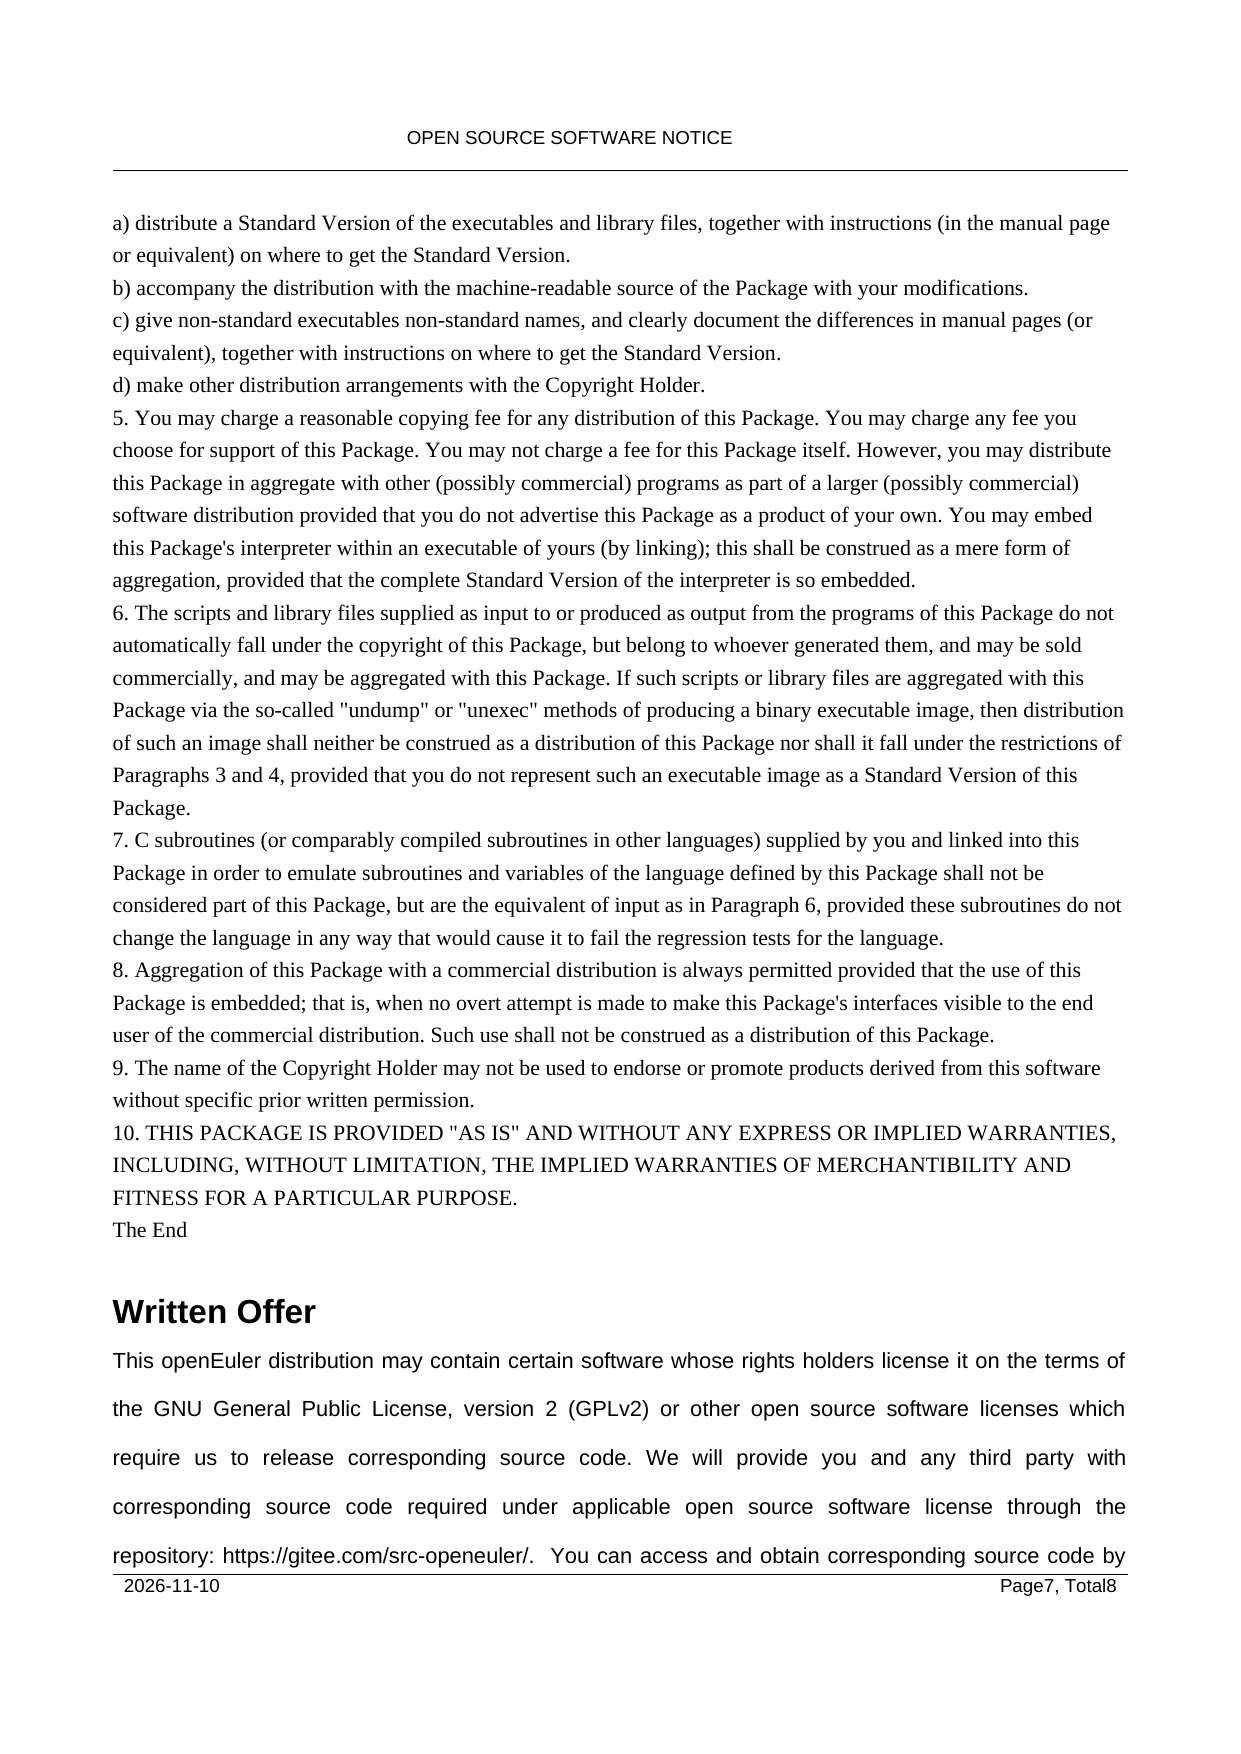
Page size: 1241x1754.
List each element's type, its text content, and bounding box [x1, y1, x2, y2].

text 6. The scripts and library files supplied as input to or produced as output from the programs of this Package do not automatically fall under the copyright of this Package, but belong to whoever generated them, and may be sold commercially, and may be aggregated with this Package. If such scripts or library files are aggregated with this Package via the so-called "undump" or "unexec" methods of producing a binary executable image, then distribution of such an image shall neither be construed as a distribution of this Package nor shall it fall under the restrictions of Paragraphs 3 and 4, provided that you do not represent such an executable image as a Standard Version of this Package. [112, 596, 1128, 824]
text 7. C subroutines (or comparably compiled subroutines in other languages) supplied by you and linked into this Package in order to emulate subroutines and variables of the language defined by this Package shall not be considered part of this Package, but are the equivalent of input as in Paragraph 6, provided these subroutines do not change the language in any way that would cause it to fail the regression tests for the language. [112, 824, 1128, 954]
text a) distribute a Standard Version of the executables and library files, together with instructions (in the manual page or equivalent) on where to get the Standard Version. [112, 206, 1128, 271]
text The End [112, 1214, 1128, 1279]
text d) make other distribution arrangements with the Copyright Holder. [112, 369, 1128, 401]
text 10. THIS PACKAGE IS PROVIDED "AS IS" AND WITHOUT ANY EXPRESS OR IMPLIED WARRANTIES, INCLUDING, WITHOUT LIMITATION, THE IMPLIED WARRANTIES OF MERCHANTIBILITY AND FITNESS FOR A PARTICULAR PURPOSE. [112, 1116, 1128, 1214]
text c) give non-standard executables non-standard names, and clearly document the differences in manual pages (or equivalent), together with instructions on where to get the Standard Version. [112, 304, 1128, 369]
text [112, 1344, 1128, 1571]
text 5. You may charge a reasonable copying fee for any distribution of this Package. You may charge any fee you choose for support of this Package. You may not charge a fee for this Package itself. However, you may distribute this Package in aggregate with other (possibly commercial) programs as part of a larger (possibly commercial) software distribution provided that you do not advertise this Package as a product of your own. You may embed this Package's interpreter within an executable of yours (by linking); this shall be construed as a mere form of aggregation, provided that the complete Standard Version of the interpreter is so embedded. [112, 401, 1128, 596]
text 8. Aggregation of this Package with a commercial distribution is always permitted provided that the use of this Package is embedded; that is, when no overt attempt is made to make this Package's interfaces visible to the end user of the commercial distribution. Such use shall not be construed as a distribution of this Package. [112, 954, 1128, 1051]
text Written Offer [112, 1279, 1128, 1344]
text b) accompany the distribution with the machine-readable source of the Package with your modifications. [112, 271, 1128, 304]
text 9. The name of the Copyright Holder may not be used to endorse or promote products derived from this software without specific prior written permission. [112, 1051, 1128, 1116]
